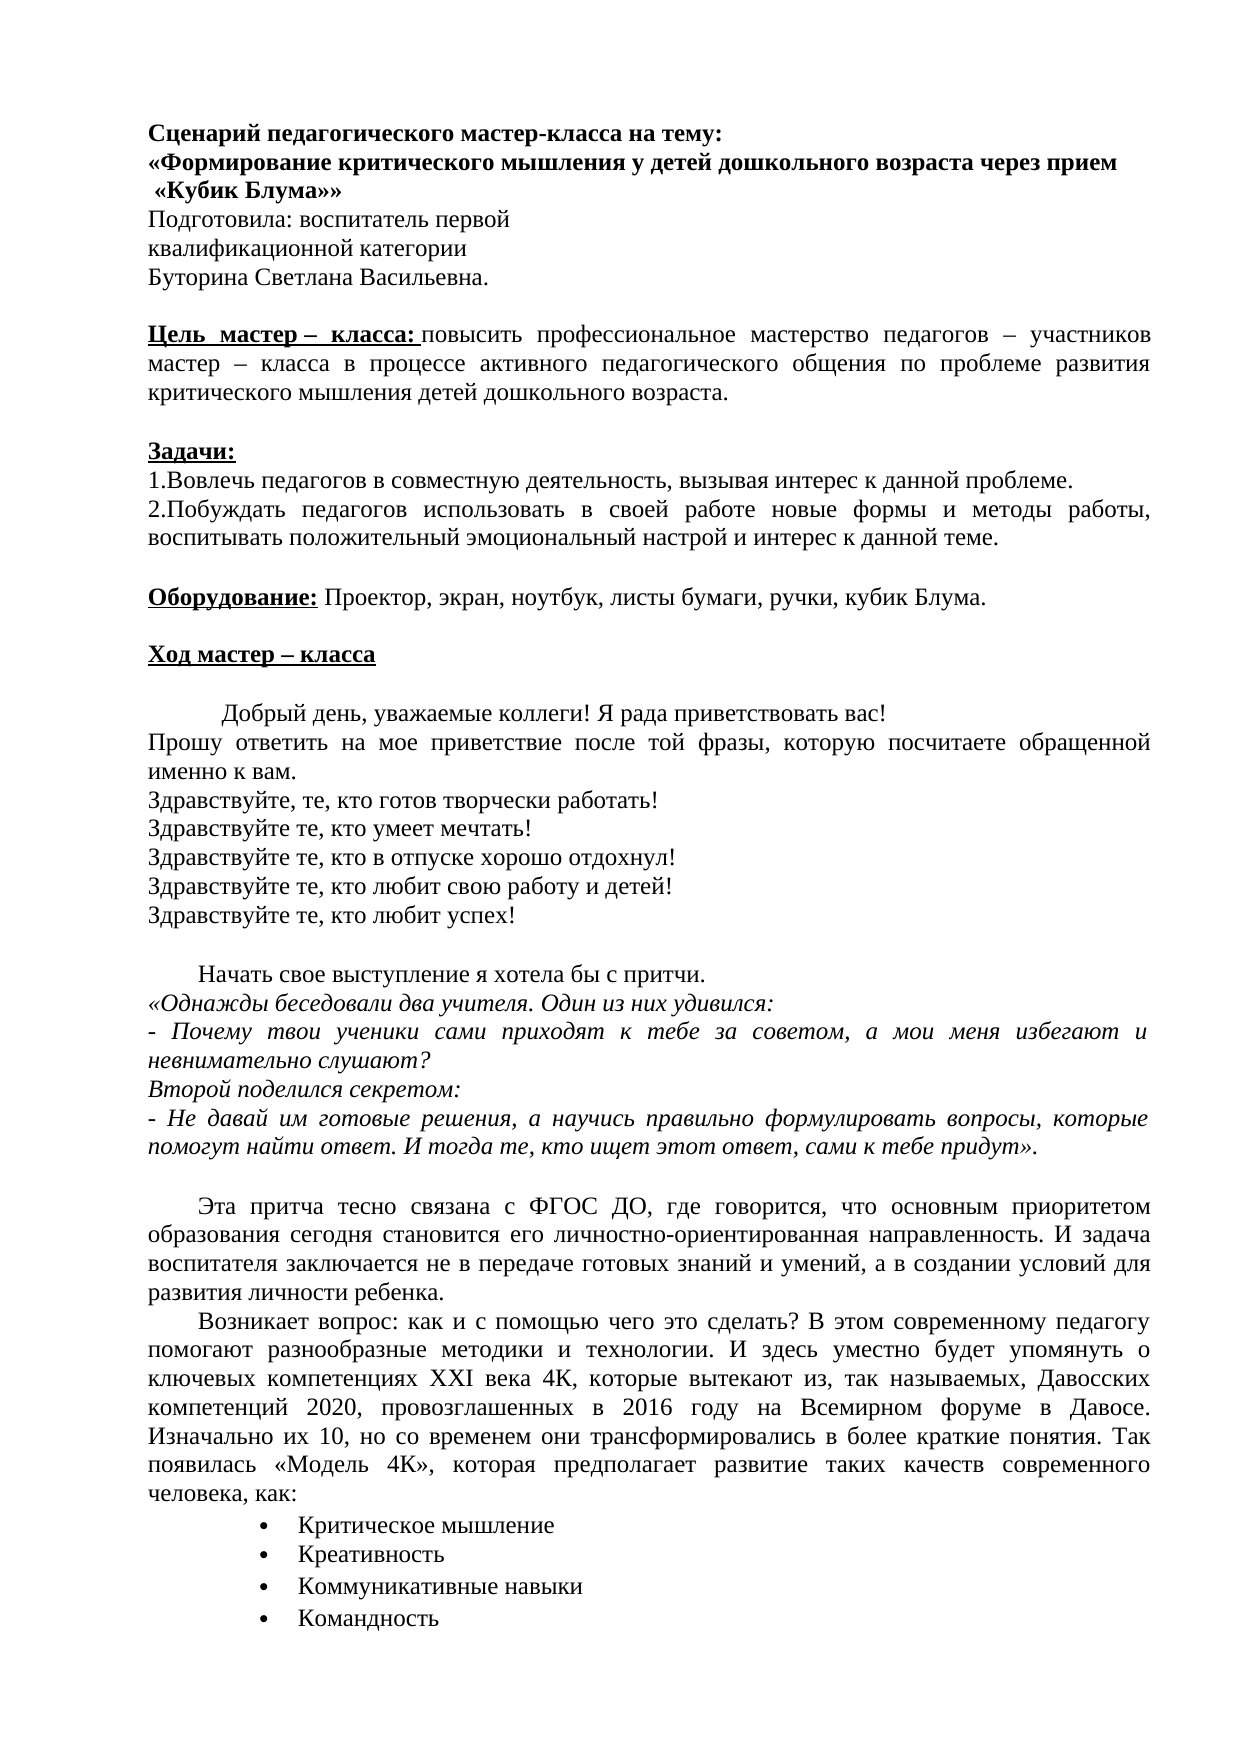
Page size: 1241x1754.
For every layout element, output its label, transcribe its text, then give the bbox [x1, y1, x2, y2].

list Критическое мышление [260, 1510, 1152, 1539]
text «Однажды беседовали два учителя. Один из них удивился: [148, 988, 1152, 1016]
text Здравствуйте те, кто в отпуске хорошо отдохнул! [148, 842, 1152, 871]
text Задачи: [148, 436, 1152, 465]
text Добрый день, уважаемые коллеги! Я рада приветствовать вас! [148, 698, 1152, 727]
text «Кубик Блума»» [148, 176, 1152, 204]
text 1.Вовлечь педагогов в совместную деятельность, вызывая интерес к данной проблеме. [148, 465, 1152, 494]
text Прошу ответить на мое приветствие после той фразы, которую посчитаете обращенной именно к вам. [148, 727, 1152, 785]
text Здравствуйте, те, кто готов творчески работать! [148, 785, 1152, 813]
list Коммуникативные навыки [260, 1571, 1152, 1599]
list Командность [260, 1603, 1152, 1631]
text Сценарий педагогического мастер-класса на тему: [148, 118, 1152, 147]
text Здравствуйте те, кто умеет мечтать! [148, 813, 1152, 842]
text 2.Побуждать педагогов использовать в своей работе новые формы и методы работы, воспитывать положительный эмоциональный настрой и интерес к данной теме. [148, 494, 1152, 551]
text - Не давай им готовые решения, а научись правильно формулировать вопросы, которые помогут найти ответ. И тогда те, кто ищет этот ответ, сами к тебе придут». [148, 1103, 1152, 1160]
text «Формирование критического мышления у детей дошкольного возраста через прием [148, 147, 1152, 176]
list Креативность [260, 1539, 1152, 1568]
text Цель мастер – класса: повысить профессиональное мастерство педагогов – участников мастер – класса в процессе активного педагогического общения по проблеме развития критического мышления детей дошкольного возраста. [148, 319, 1152, 406]
text Буторина Светлана Васильевна. [148, 262, 1152, 291]
text Эта притча тесно связана с ФГОС ДО, где говорится, что основным приоритетом образования сегодня становится его личностно-ориентированная направленность. И задача воспитателя заключается не в передаче готовых знаний и умений, а в создании условий для развития личности ребенка. [148, 1191, 1152, 1306]
text Здравствуйте те, кто любит свою работу и детей! [148, 871, 1152, 900]
text Начать свое выступление я хотела бы с притчи. [148, 959, 1152, 988]
text квалификационной категории [148, 233, 1152, 262]
text Возникает вопрос: как и с помощью чего это сделать? В этом современному педагогу помогают разнообразные методики и технологии. И здесь уместно будет упомянуть о ключевых компетенциях XXI века 4К, которые вытекают из, так называемых, Давосских компетенций 2020, провозглашенных в 2016 году на Всемирном форуме в Давосе. Изначально их 10, но со временем они трансформировались в более краткие понятия. Так появилась «Модель 4К», которая предполагает развитие таких качеств современного человека, как: [148, 1306, 1152, 1507]
text Оборудование: Проектор, экран, ноутбук, листы бумаги, ручки, кубик Блума. [148, 582, 1152, 610]
text Здравствуйте те, кто любит успех! [148, 900, 1152, 928]
text Ход мастер – класса [148, 639, 1152, 668]
text - Почему твои ученики сами приходят к тебе за советом, а мои меня избегают и невнимательно слушают? [148, 1016, 1152, 1074]
text Подготовила: воспитатель первой [148, 204, 1152, 233]
text Второй поделился секретом: [148, 1074, 1152, 1103]
